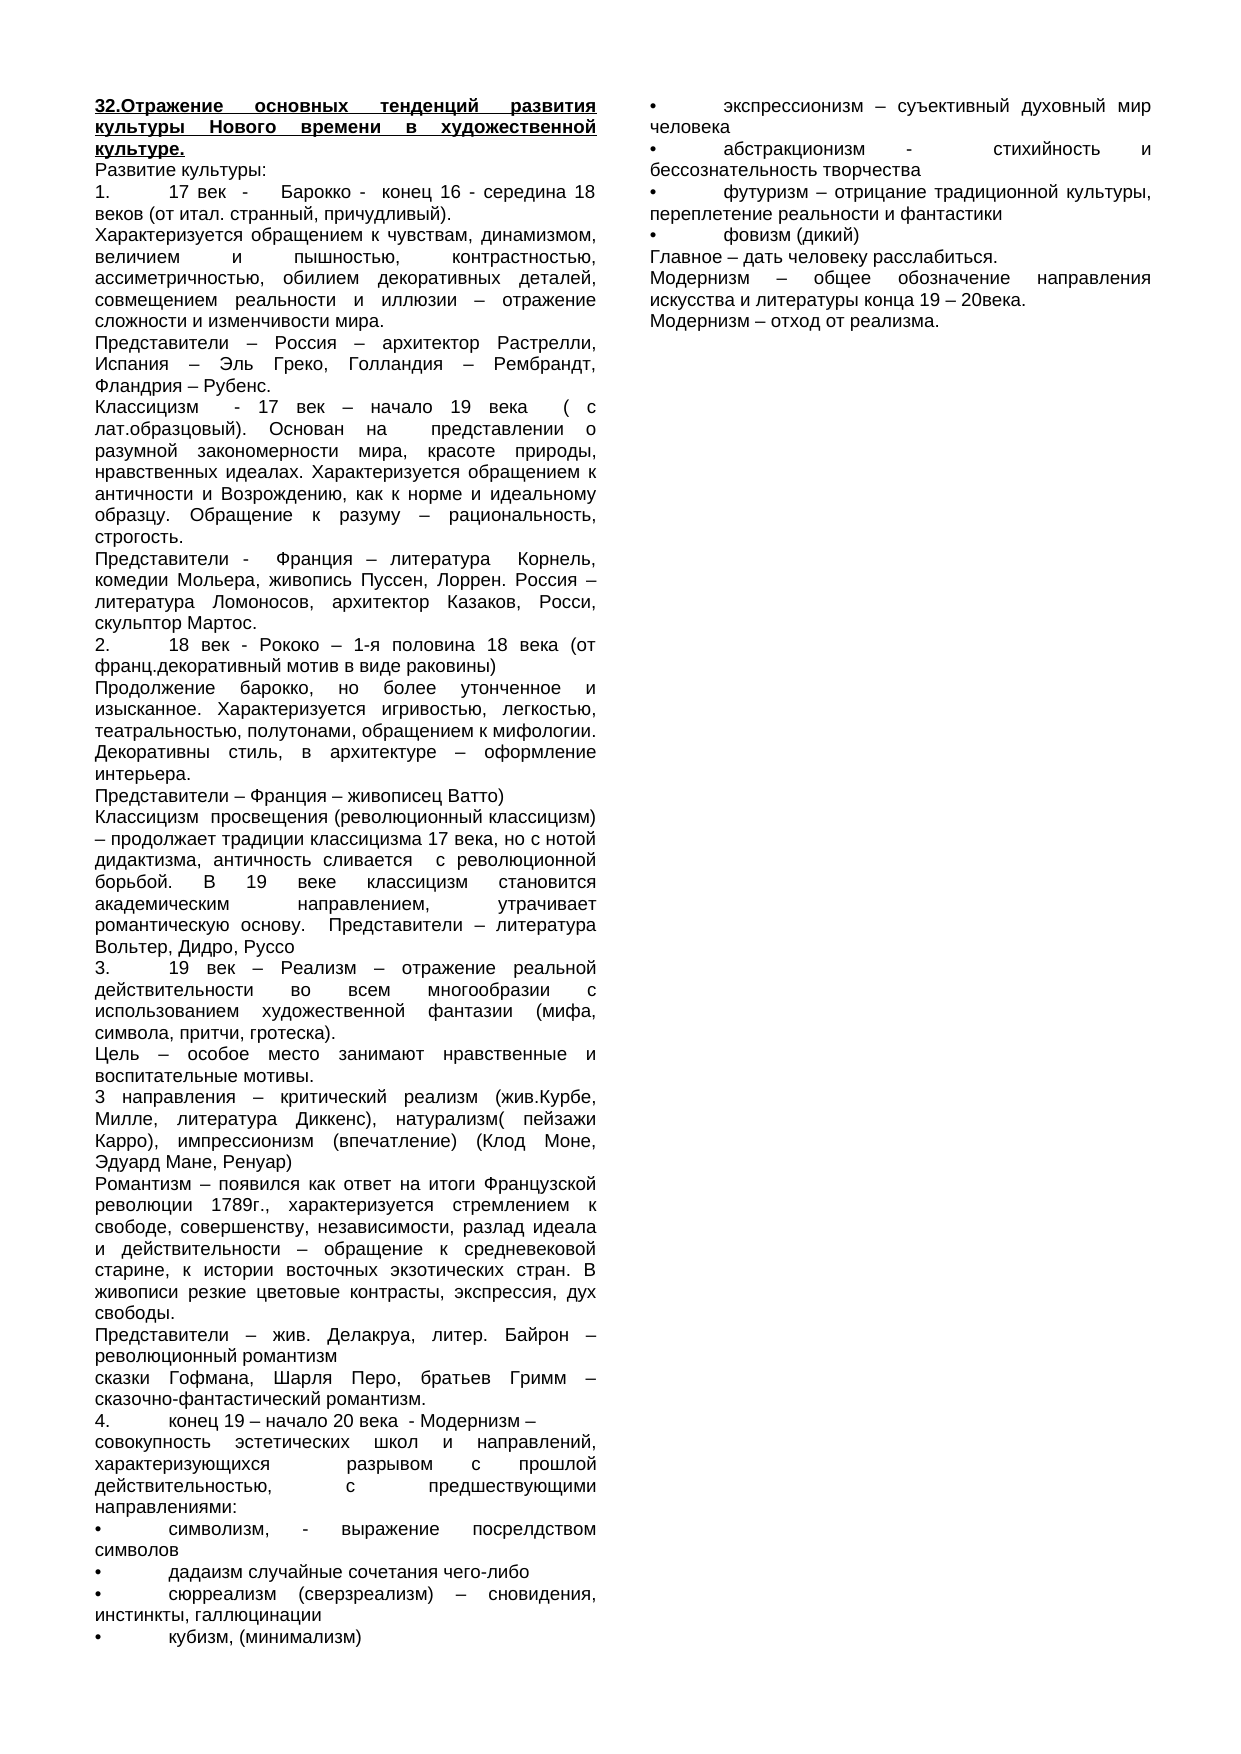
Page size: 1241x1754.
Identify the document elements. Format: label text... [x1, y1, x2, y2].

text Характеризуется обращением к чувствам, динамизмом, величием и пышностью, контрастностью, ассиметричностью, обилием декоративных деталей, совмещением реальности и иллюзии – отражение сложности и изменчивости мира. [94, 224, 596, 332]
text совокупность эстетических школ и направлений, характеризующихся разрывом с прошлой действительностью, с предшествующими направлениями: [94, 1431, 596, 1518]
text 2. 18 век - Рококо – 1-я половина 18 века (от франц.декоративный мотив в виде раковины) [94, 633, 596, 677]
text Цель – особое место занимают нравственные и воспитательные мотивы. [94, 1043, 596, 1086]
text • дадаизм случайные сочетания чего-либо [94, 1561, 596, 1582]
text 3. 19 век – Реализм – отражение реальной действительности во всем многообразии с использованием художественной фантазии (мифа, символа, притчи, гротеска). [94, 957, 596, 1043]
text 32.Отражение основных тенденций развития культуры Нового времени в художественной культуре. [94, 136, 596, 159]
text Представители – Россия – архитектор Растрелли, Испания – Эль Греко, Голландия – Рембрандт, Фландрия – Рубенс. [94, 332, 596, 396]
text Главное – дать человеку расслабиться. [649, 245, 1152, 267]
text Классицизм - 17 век – начало 19 века ( с лат.образцовый). Основан на представлении о разумной закономерности мира, красоте природы, нравственных идеалах. Характеризуется обращением к античности и Возрождению, как к норме и идеальному образцу. Обращение к разуму – рациональность, строгость. [94, 396, 596, 547]
text Представители – Франция – живописец Ватто) [94, 784, 596, 806]
text • сюрреализм (сверзреализм) – сновидения, инстинкты, галлюцинации [94, 1582, 596, 1625]
text • экспрессионизм – суъективный духовный мир человека [649, 94, 1152, 138]
text 3 направления – критический реализм (жив.Курбе, Милле, литература Диккенс), натурализм( пейзажи Карро), импрессионизм (впечатление) (Клод Моне, Эдуард Мане, Ренуар) [94, 1086, 596, 1173]
text Классицизм просвещения (революционный классицизм) – продолжает традиции классицизма 17 века, но с нотой дидактизма, античность сливается с революционной борьбой. В 19 веке классицизм становится академическим направлением, утрачивает романтическую основу. Представители – литература Вольтер, Дидро, Руссо [94, 806, 596, 957]
text Модернизм – отход от реализма. [649, 310, 1152, 332]
text • абстракционизм - стихийность и бессознательность творчества [649, 138, 1152, 181]
text Продолжение барокко, но более утонченное и изысканное. Характеризуется игривостью, легкостью, театральностью, полутонами, обращением к мифологии. Декоративны стиль, в архитектуре – оформление интерьера. [94, 677, 596, 784]
text • фовизм (дикий) [649, 224, 1152, 245]
text Развитие культуры: [94, 159, 596, 181]
text • кубизм, (минимализм) [94, 1625, 596, 1647]
text сказки Гофмана, Шарля Перо, братьев Гримм – сказочно-фантастический романтизм. [94, 1367, 596, 1410]
text 32.Отражение основных тенденций развития культуры Нового времени в художественной культуре. [94, 114, 596, 135]
text Представители - Франция – литература Корнель, комедии Мольера, живопись Пуссен, Лоррен. Россия – литература Ломоносов, архитектор Казаков, Росси, скульптор Мартос. [94, 547, 596, 633]
text Романтизм – появился как ответ на итоги Французской революции 1789г., характеризуется стремлением к свободе, совершенству, независимости, разлад идеала и действительности – обращение к средневековой старине, к истории восточных экзотических стран. В живописи резкие цветовые контрасты, экспрессия, дух свободы. [94, 1173, 596, 1323]
text • футуризм – отрицание традиционной культуры, переплетение реальности и фантастики [649, 181, 1152, 224]
text Представители – жив. Делакруа, литер. Байрон – революционный романтизм [94, 1323, 596, 1367]
text • символизм, - выражение посрелдством символов [94, 1518, 596, 1561]
text 4. конец 19 – начало 20 века - Модернизм – [94, 1410, 596, 1431]
text 1. 17 век - Барокко - конец 16 - середина 18 веков (от итал. странный, причудливый). [94, 181, 596, 224]
text 32.Отражение основных тенденций развития культуры Нового времени в художественной культуре. [94, 94, 596, 113]
text Модернизм – общее обозначение направления искусства и литературы конца 19 – 20века. [649, 267, 1152, 310]
